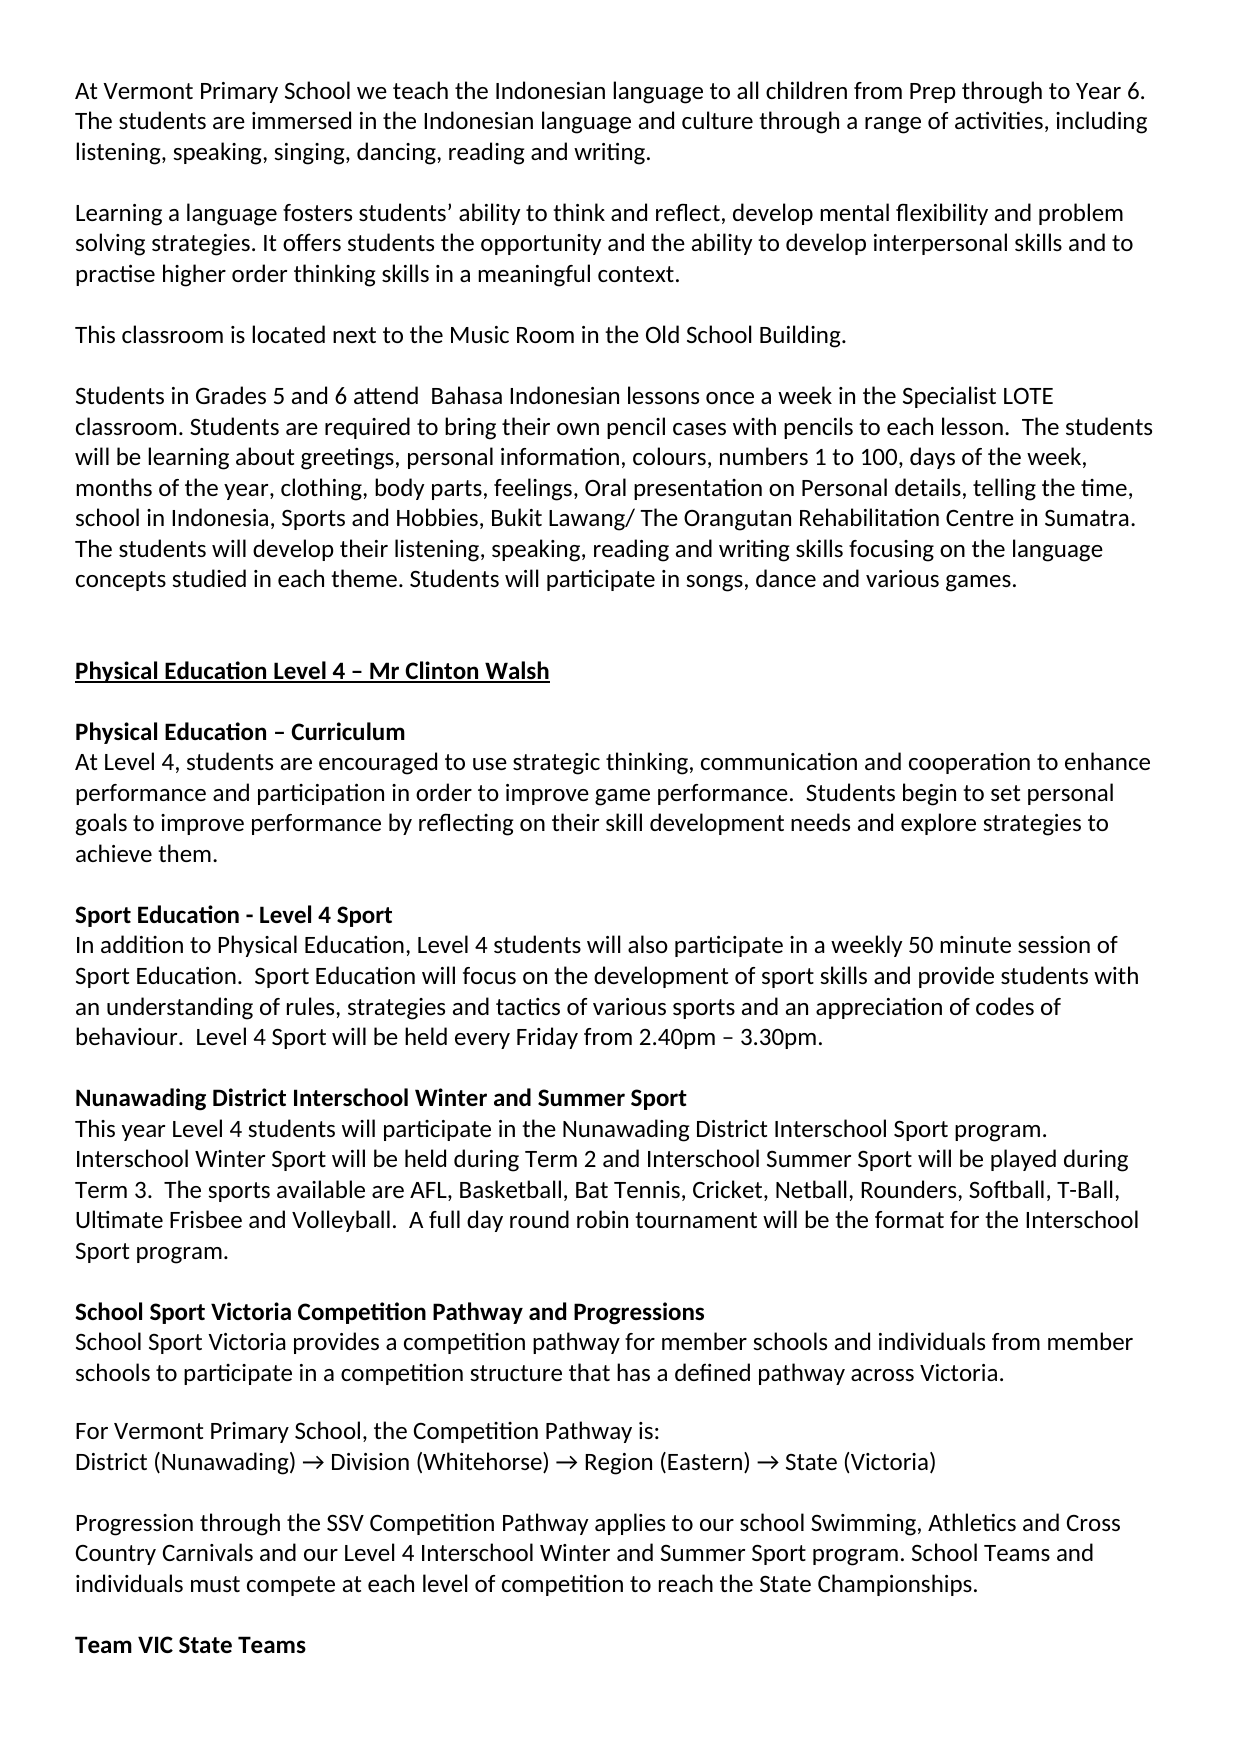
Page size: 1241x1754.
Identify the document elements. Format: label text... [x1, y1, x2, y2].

text Students in Grades 5 and 6 attend Bahasa Indonesian lessons once a week in the Specialist LOTE classroom. Students are required to bring their own pencil cases with pencils to each lesson. The students will be learning about greetings, personal information, colours, numbers 1 to 100, days of the week, months of the year, clothing, body parts, feelings, Oral presentation on Personal details, telling the time, school in Indonesia, Sports and Hobbies, Bukit Lawang/ The Orangutan Rehabilitation Centre in Sumatra. The students will develop their listening, speaking, reading and writing skills focusing on the language concepts studied in each theme. Students will participate in songs, dance and various games. [75, 380, 1165, 594]
text Team VIC State Teams [75, 1629, 1165, 1659]
text Physical Education Level 4 – Mr Clinton Walsh [75, 655, 1165, 685]
text Learning a language fosters students’ ability to think and reflect, develop mental flexibility and problem solving strategies. It offers students the opportunity and the ability to develop interpersonal skills and to practise higher order thinking skills in a meaningful context. [75, 197, 1165, 289]
text For Vermont Primary School, the Competition Pathway is: [75, 1415, 1165, 1446]
text Physical Education – Curriculum [75, 716, 1165, 746]
text Nunawading District Interschool Winter and Summer Sport [75, 1082, 1165, 1113]
text Sport Education - Level 4 Sport [75, 899, 1165, 929]
text At Level 4, students are encouraged to use strategic thinking, communication and cooperation to enhance performance and participation in order to improve game performance. Students begin to set personal goals to improve performance by reflecting on their skill development needs and explore strategies to achieve them. [75, 746, 1165, 868]
text Progression through the SSV Competition Pathway applies to our school Swimming, Athletics and Cross Country Carnivals and our Level 4 Interschool Winter and Summer Sport program. School Teams and individuals must compete at each level of competition to reach the State Championships. [75, 1507, 1165, 1598]
text This year Level 4 students will participate in the Nunawading District Interschool Sport program. Interschool Winter Sport will be held during Term 2 and Interschool Summer Sport will be played during Term 3. The sports available are AFL, Basketball, Bat Tennis, Cricket, Netball, Rounders, Softball, T-Ball, Ultimate Frisbee and Volleyball. A full day round robin tournament will be the format for the Interschool Sport program. [75, 1113, 1165, 1265]
text In addition to Physical Education, Level 4 students will also participate in a weekly 50 minute session of Sport Education. Sport Education will focus on the development of sport skills and provide students with an understanding of rules, strategies and tactics of various sports and an appreciation of codes of behaviour. Level 4 Sport will be held every Friday from 2.40pm – 3.30pm. [75, 929, 1165, 1052]
text At Vermont Primary School we teach the Indonesian language to all children from Prep through to Year 6. The students are immersed in the Indonesian language and culture through a range of activities, including listening, speaking, singing, dancing, reading and writing. [75, 75, 1165, 167]
text This classroom is located next to the Music Room in the Old School Building. [75, 319, 1165, 350]
text School Sport Victoria provides a competition pathway for member schools and individuals from member schools to participate in a competition structure that has a defined pathway across Victoria. [75, 1326, 1165, 1387]
text School Sport Victoria Competition Pathway and Progressions [75, 1296, 1165, 1326]
text District (Nunawading) → Division (Whitehorse) → Region (Eastern) → State (Victoria) [75, 1446, 1165, 1476]
